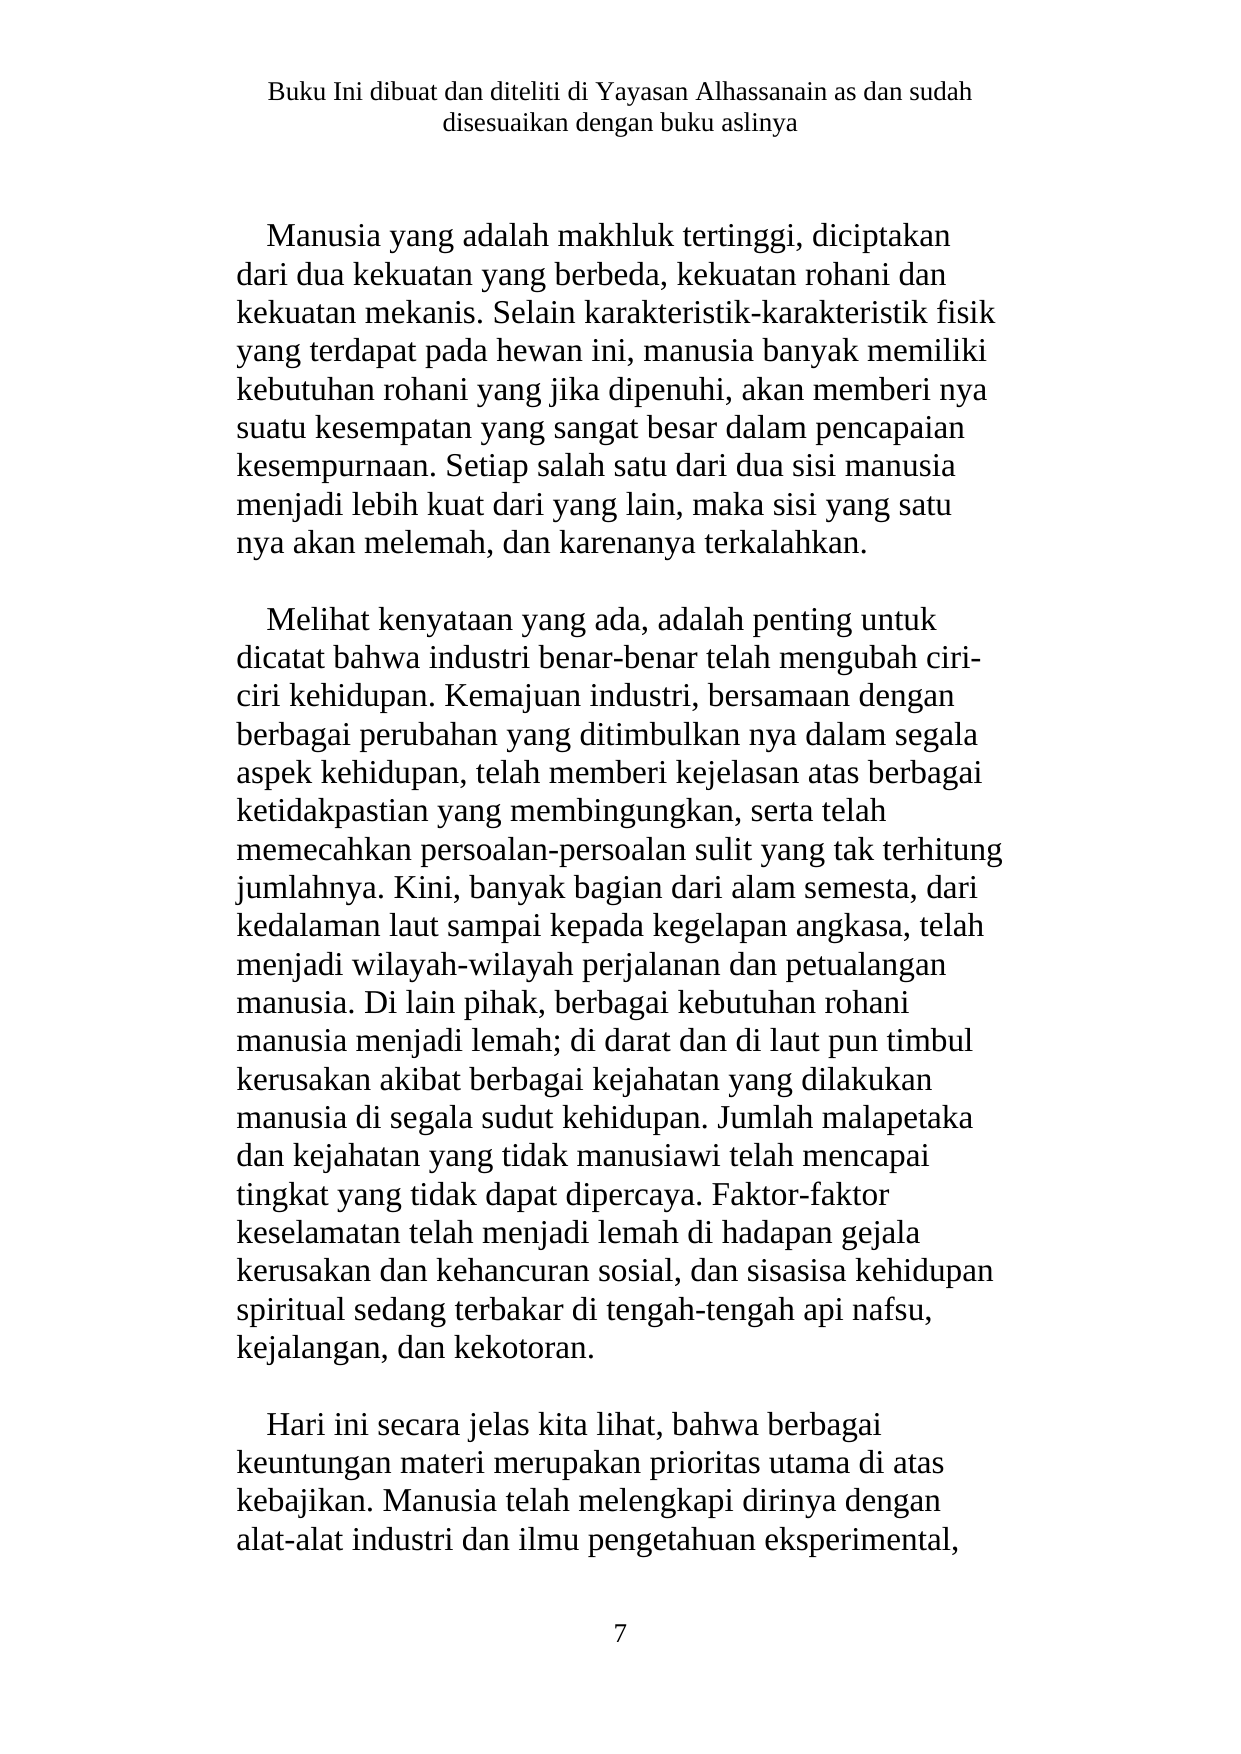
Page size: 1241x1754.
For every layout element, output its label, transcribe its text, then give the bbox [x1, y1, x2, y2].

text Manusia yang adalah makhluk tertinggi, diciptakan dari dua kekuatan yang berbeda, kekuatan rohani dan kekuatan mekanis. Selain karakteristik-karakteristik fisik yang terdapat pada hewan ini, manusia banyak memiliki kebutuhan rohani yang jika dipenuhi, akan memberi nya suatu kesempatan yang sangat besar dalam pencapaian kesempurnaan. Setiap salah satu dari dua sisi manusia menjadi lebih kuat dari yang lain, maka sisi yang satu nya akan melemah, dan karenanya terkalahkan. [236, 216, 1004, 561]
text Melihat kenyataan yang ada, adalah penting untuk dicatat bahwa industri benar-benar telah mengubah ciri-ciri kehidupan. Kemajuan industri, bersamaan dengan berbagai perubahan yang ditimbulkan nya dalam segala aspek kehidupan, telah memberi kejelasan atas berbagai ketidakpastian yang membingungkan, serta telah memecahkan persoalan-persoalan sulit yang tak terhitung jumlahnya. Kini, banyak bagian dari alam semesta, dari kedalaman laut sampai kepada kegelapan angkasa, telah menjadi wilayah-wilayah perjalanan dan petualangan manusia. Di lain pihak, berbagai kebutuhan rohani manusia menjadi lemah; di darat dan di laut pun timbul kerusakan akibat berbagai kejahatan yang dilakukan manusia di segala sudut kehidupan. Jumlah malapetaka dan kejahatan yang tidak manusiawi telah mencapai tingkat yang tidak dapat dipercaya. Faktor-faktor keselamatan telah menjadi lemah di hadapan gejala kerusakan dan kehancuran sosial, dan sisasisa kehidupan spiritual sedang terbakar di tengah-tengah api nafsu, kejalangan, dan kekotoran. [236, 599, 1004, 1366]
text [236, 1404, 1004, 1557]
